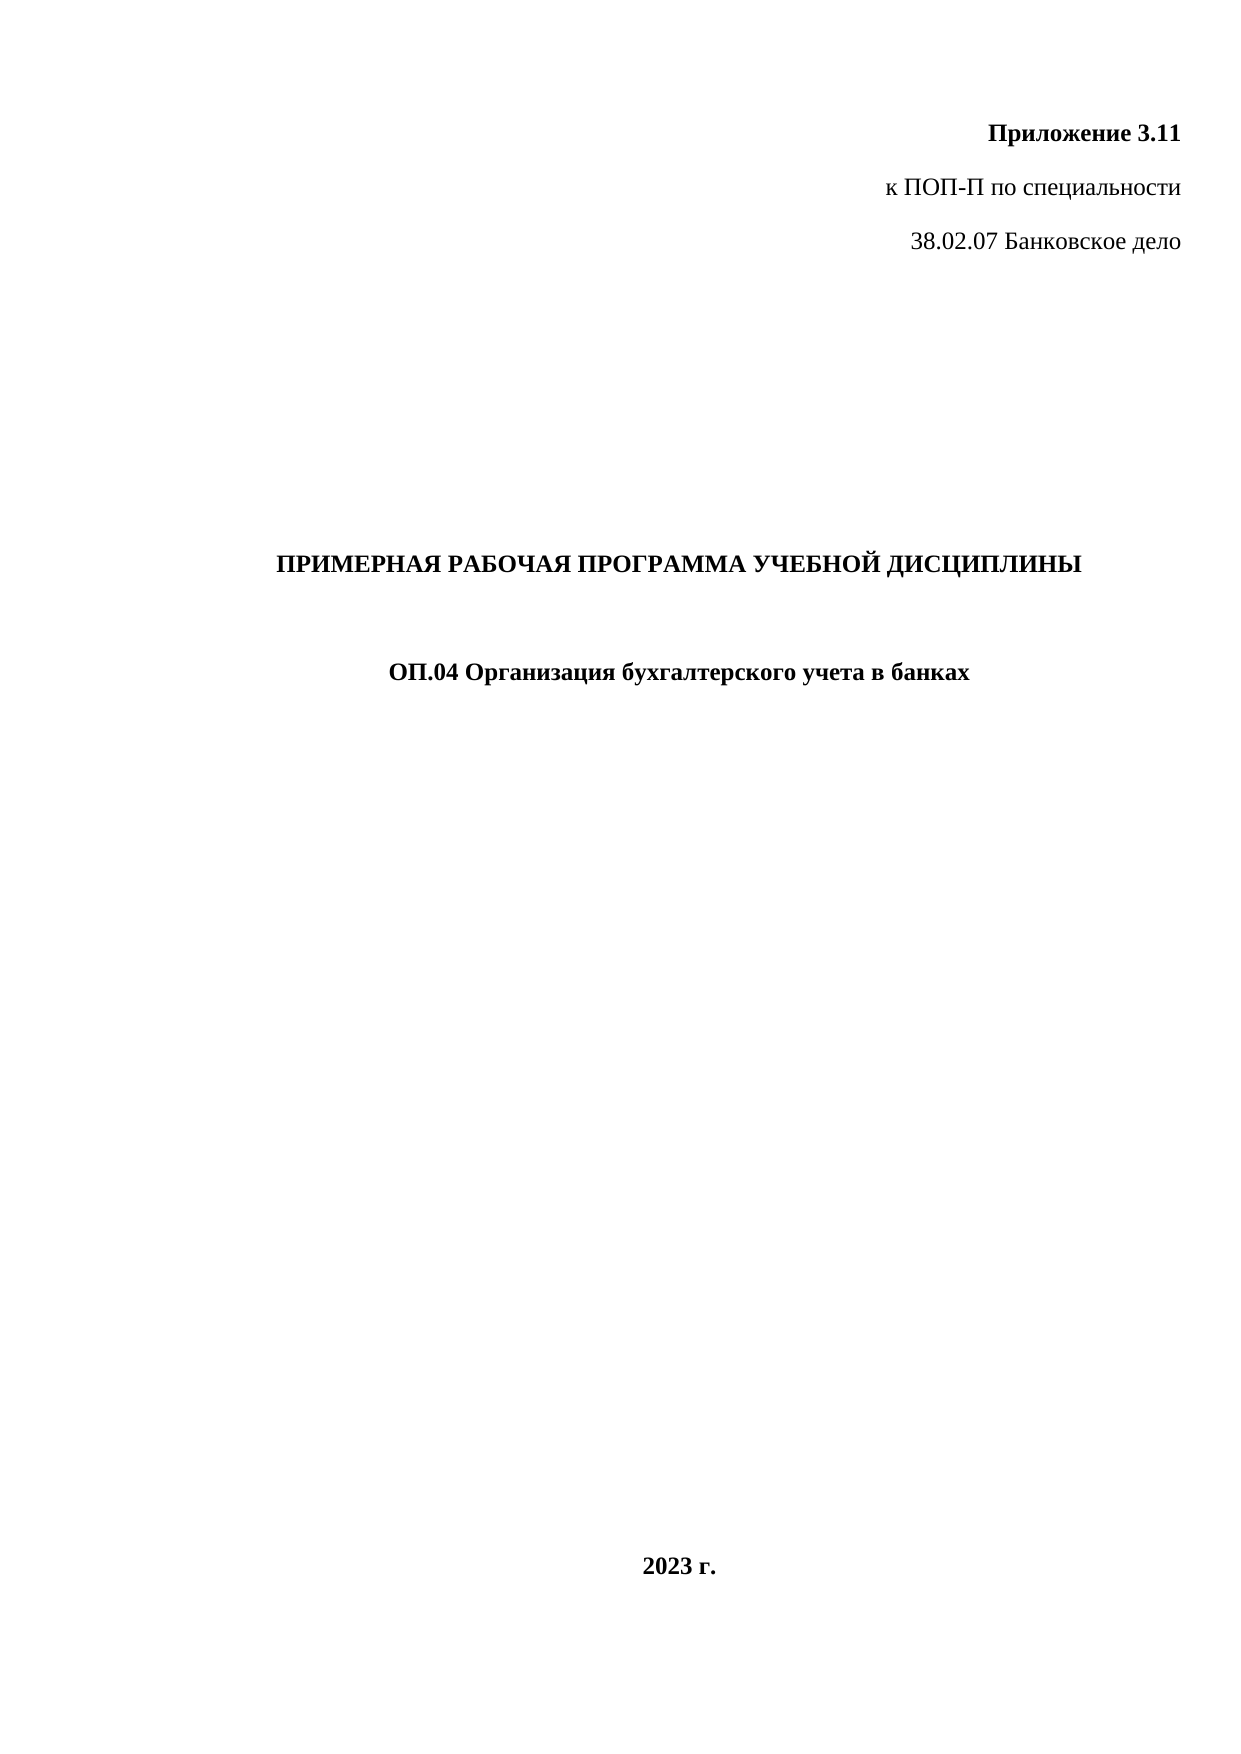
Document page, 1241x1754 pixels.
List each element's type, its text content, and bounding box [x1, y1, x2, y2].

text 38.02.07 Банковское дело [177, 226, 1181, 254]
text Приложение 3.11 [177, 118, 1181, 147]
subtitle ОП.04 Организация бухгалтерского учета в банках [177, 657, 1181, 685]
text к ПОП-П по специальности [177, 172, 1181, 201]
text ПРИМЕРНАЯ РАБОЧАЯ ПРОГРАММА УЧЕБНОЙ ДИСЦИПЛИНЫ [177, 549, 1181, 578]
text 2023 г. [177, 1551, 1181, 1580]
